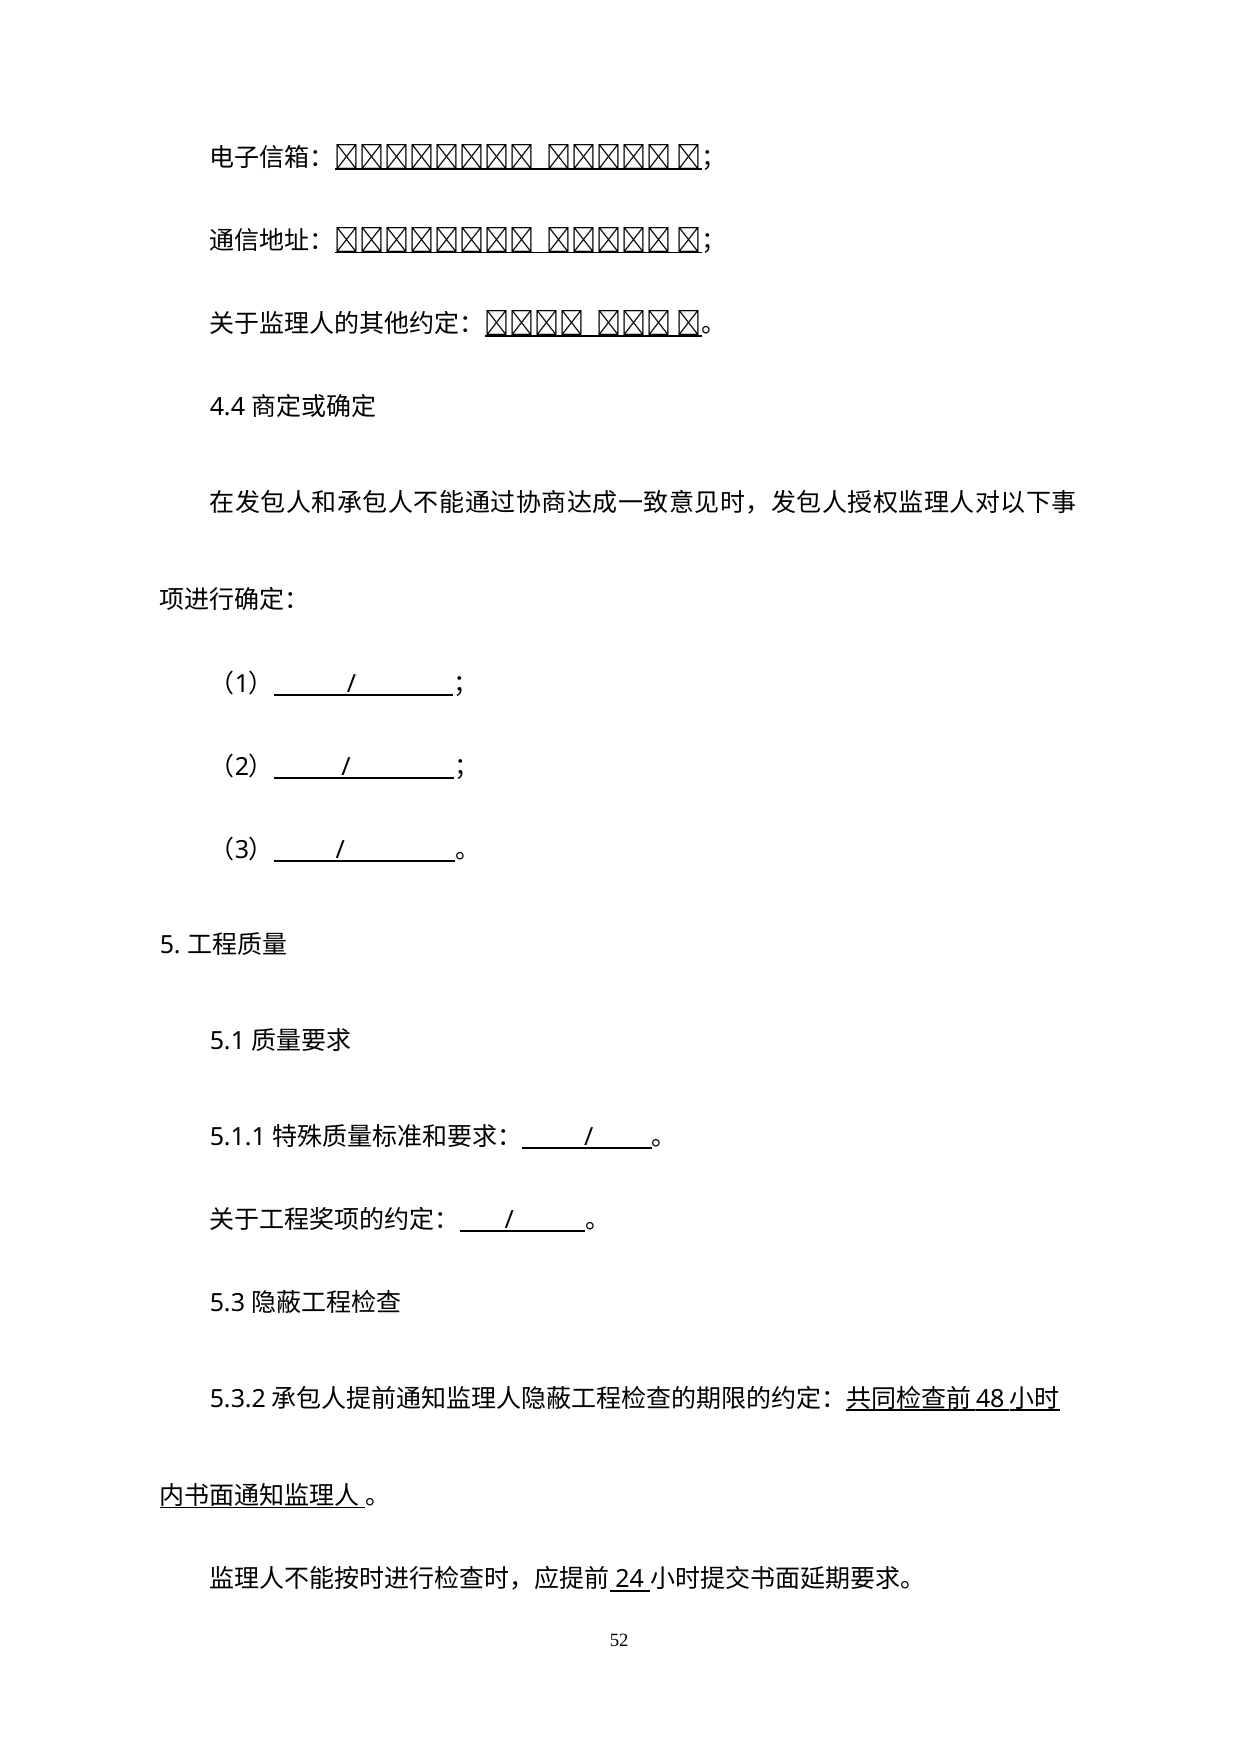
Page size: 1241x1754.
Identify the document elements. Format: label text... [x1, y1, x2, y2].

text 5.3.2承包人提前通知监理人隐蔽工程检查的期限的约定：共同检查前48小时内书面通知监理人 。 [159, 1364, 1078, 1526]
text 关于工程奖项的约定： / 。 [159, 1185, 1078, 1250]
text 通信地址：  ； [159, 206, 1078, 271]
text 监理人不能按时进行检查时，应提前 24 小时提交书面延期要求。 [159, 1544, 1078, 1609]
text 4.4 商定或确定 [159, 372, 1078, 437]
text 5.1.1 特殊质量标准和要求： / 。 [159, 1102, 1078, 1167]
text 5.1 质量要求 [159, 1006, 1078, 1071]
text （1） / ； [159, 649, 1078, 714]
text （3） / 。 [159, 815, 1078, 880]
text 关于监理人的其他约定：  。 [159, 289, 1078, 354]
subtitle 5. 工程质量 [159, 911, 1078, 976]
text 在发包人和承包人不能通过协商达成一致意见时，发包人授权监理人对以下事项进行确定： [159, 468, 1078, 631]
text 电子信箱：  ； [159, 123, 1078, 188]
text （2） / ； [159, 732, 1078, 797]
text 5.3 隐蔽工程检查 [159, 1268, 1078, 1333]
